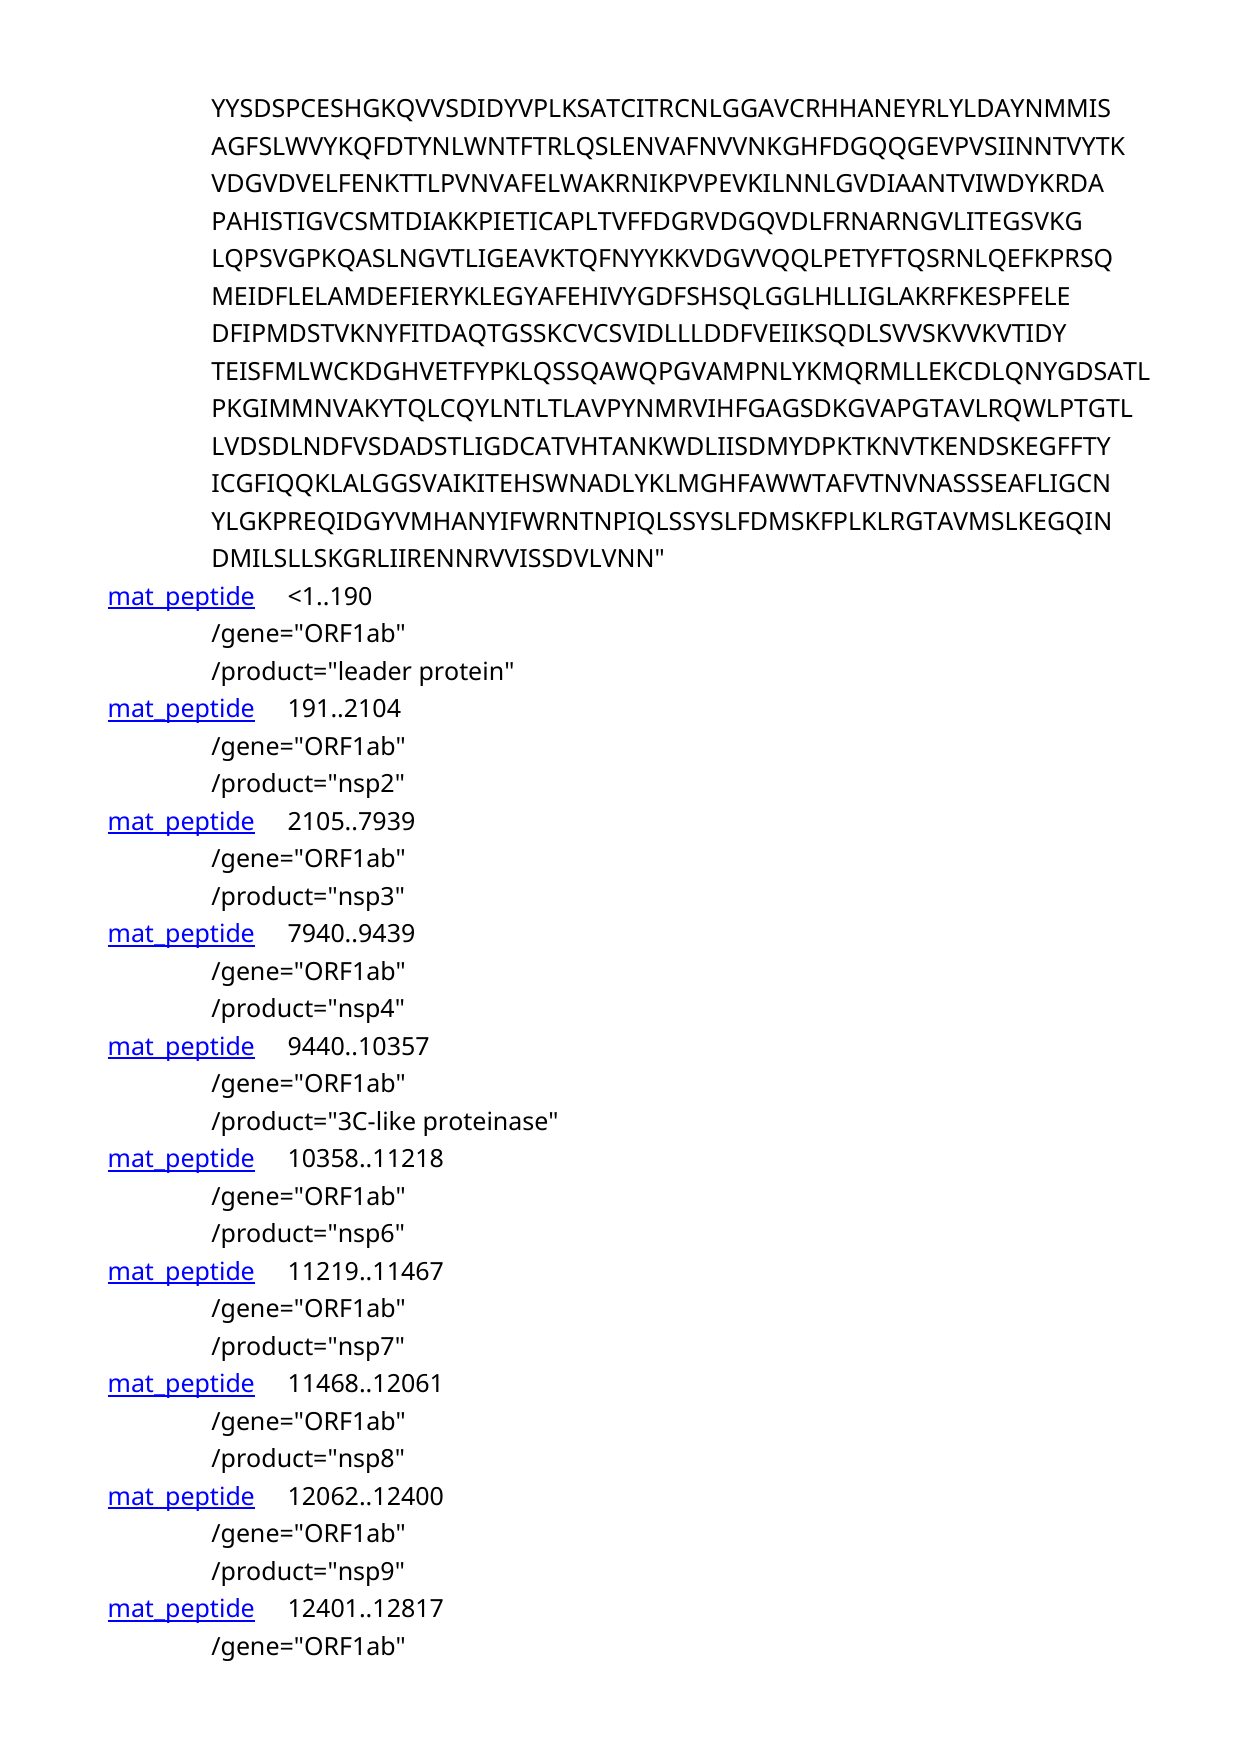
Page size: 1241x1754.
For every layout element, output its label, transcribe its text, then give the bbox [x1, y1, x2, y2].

text /product="nsp6" [75, 1214, 1165, 1252]
text /product="nsp9" [75, 1552, 1165, 1589]
text ICGFIQQKLALGGSVAIKITEHSWNADLYKLMGHFAWWTAFVTNVNASSSEAFLIGCN [75, 464, 1165, 502]
text DFIPMDSTVKNYFITDAQTGSSKCVCSVIDLLLDDFVEIIKSQDLSVVSKVVKVTIDY [75, 314, 1165, 352]
text DMILSLLSKGRLIIRENNRVVISSDVLVNN" [75, 539, 1165, 577]
text /product="nsp2" [75, 764, 1165, 802]
text mat_peptide 11219..11467 [75, 1252, 1165, 1289]
text mat_peptide 2105..7939 [75, 802, 1165, 839]
text /gene="ORF1ab" [75, 614, 1165, 652]
text PAHISTIGVCSMTDIAKKPIETICAPLTVFFDGRVDGQVDLFRNARNGVLITEGSVKG [75, 202, 1165, 239]
text TEISFMLWCKDGHVETFYPKLQSSQAWQPGVAMPNLYKMQRMLLEKCDLQNYGDSATL [75, 352, 1165, 389]
text mat_peptide 191..2104 [75, 689, 1165, 727]
text YLGKPREQIDGYVMHANYIFWRNTNPIQLSSYSLFDMSKFPLKLRGTAVMSLKEGQIN [75, 502, 1165, 539]
text /gene="ORF1ab" [75, 727, 1165, 764]
text mat_peptide 7940..9439 [75, 914, 1165, 952]
text mat_peptide <1..190 [75, 577, 1165, 614]
text /product="nsp7" [75, 1327, 1165, 1364]
text /gene="ORF1ab" [75, 1064, 1165, 1102]
text /gene="ORF1ab" [75, 1402, 1165, 1439]
text AGFSLWVYKQFDTYNLWNTFTRLQSLENVAFNVVNKGHFDGQQGEVPVSIINNTVYTK [75, 127, 1165, 164]
text mat_peptide 9440..10357 [75, 1027, 1165, 1064]
text LVDSDLNDFVSDADSTLIGDCATVHTANKWDLIISDMYDPKTKNVTKENDSKEGFFTY [75, 427, 1165, 464]
text /gene="ORF1ab" [75, 1627, 1165, 1664]
text /gene="ORF1ab" [75, 1289, 1165, 1327]
text /gene="ORF1ab" [75, 952, 1165, 989]
text /product="3C-like proteinase" [75, 1102, 1165, 1139]
text /product="leader protein" [75, 652, 1165, 689]
text YYSDSPCESHGKQVVSDIDYVPLKSATCITRCNLGGAVCRHHANEYRLYLDAYNMMIS [75, 89, 1165, 127]
text mat_peptide 11468..12061 [75, 1364, 1165, 1402]
text PKGIMMNVAKYTQLCQYLNTLTLAVPYNMRVIHFGAGSDKGVAPGTAVLRQWLPTGTL [75, 389, 1165, 427]
text /gene="ORF1ab" [75, 1177, 1165, 1214]
text mat_peptide 12062..12400 [75, 1477, 1165, 1514]
text mat_peptide 12401..12817 [75, 1589, 1165, 1627]
text MEIDFLELAMDEFIERYKLEGYAFEHIVYGDFSHSQLGGLHLLIGLAKRFKESPFELE [75, 277, 1165, 314]
text mat_peptide 10358..11218 [75, 1139, 1165, 1177]
text /product="nsp4" [75, 989, 1165, 1027]
text /gene="ORF1ab" [75, 1514, 1165, 1552]
text VDGVDVELFENKTTLPVNVAFELWAKRNIKPVPEVKILNNLGVDIAANTVIWDYKRDA [75, 164, 1165, 202]
text /product="nsp3" [75, 877, 1165, 914]
text LQPSVGPKQASLNGVTLIGEAVKTQFNYYKKVDGVVQQLPETYFTQSRNLQEFKPRSQ [75, 239, 1165, 277]
text /gene="ORF1ab" [75, 839, 1165, 877]
text /product="nsp8" [75, 1439, 1165, 1477]
